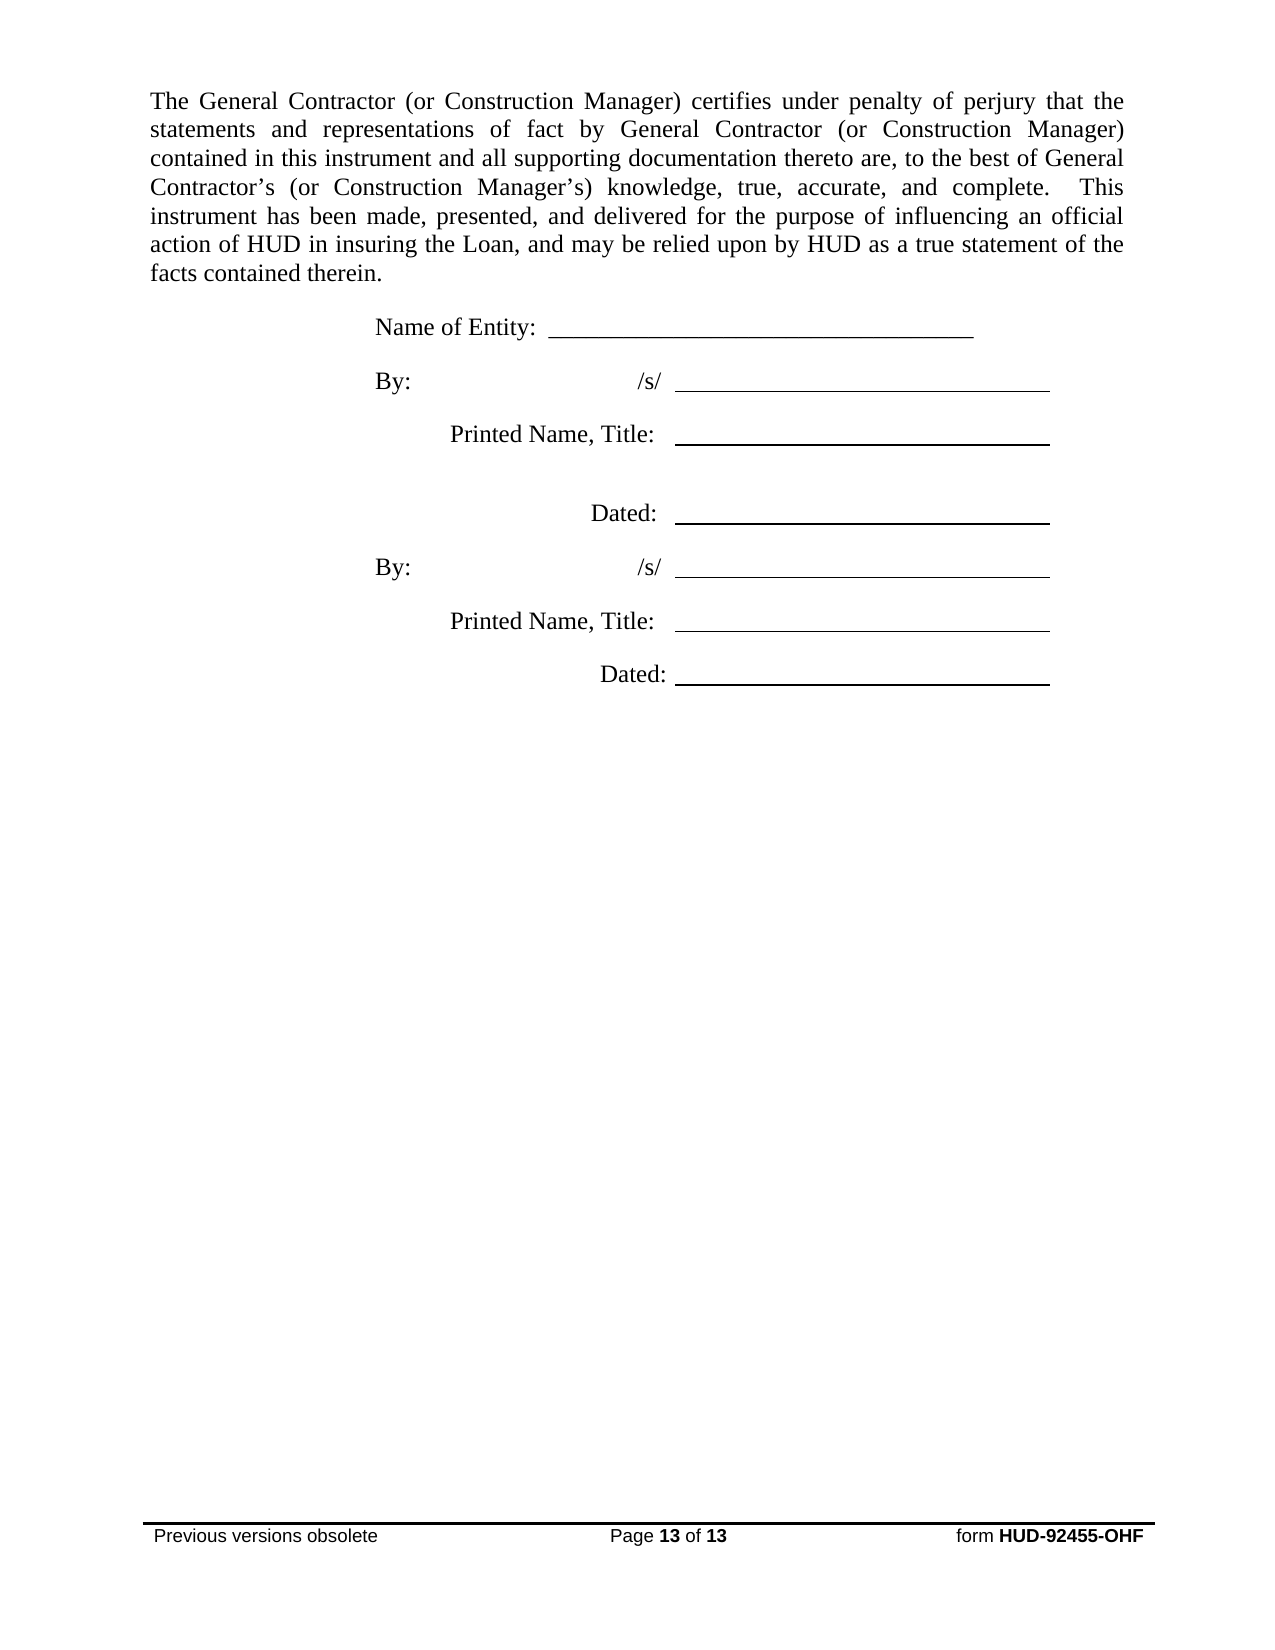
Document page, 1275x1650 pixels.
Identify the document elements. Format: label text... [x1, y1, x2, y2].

text Printed Name, Title: [450, 606, 1125, 634]
text By: /s/ [375, 366, 1125, 394]
text Dated: [600, 659, 1125, 688]
text By: /s/ [375, 552, 1125, 581]
text Name of Entity: __________________________________ [300, 312, 1125, 341]
text Dated: [591, 498, 1125, 527]
text The General Contractor (or Construction Manager) certifies under penalty of perjury that the statements and representations of fact by General Contractor (or Construction Manager) contained in this instrument and all supporting documentation thereto are, to the best of General Contractor’s (or Construction Manager’s) knowledge, true, accurate, and complete. This instrument has been made, presented, and delivered for the purpose of influencing an official action of HUD in insuring the Loan, and may be relied upon by HUD as a true statement of the facts contained therein. [150, 86, 1125, 287]
text Printed Name, Title: [450, 419, 1125, 448]
